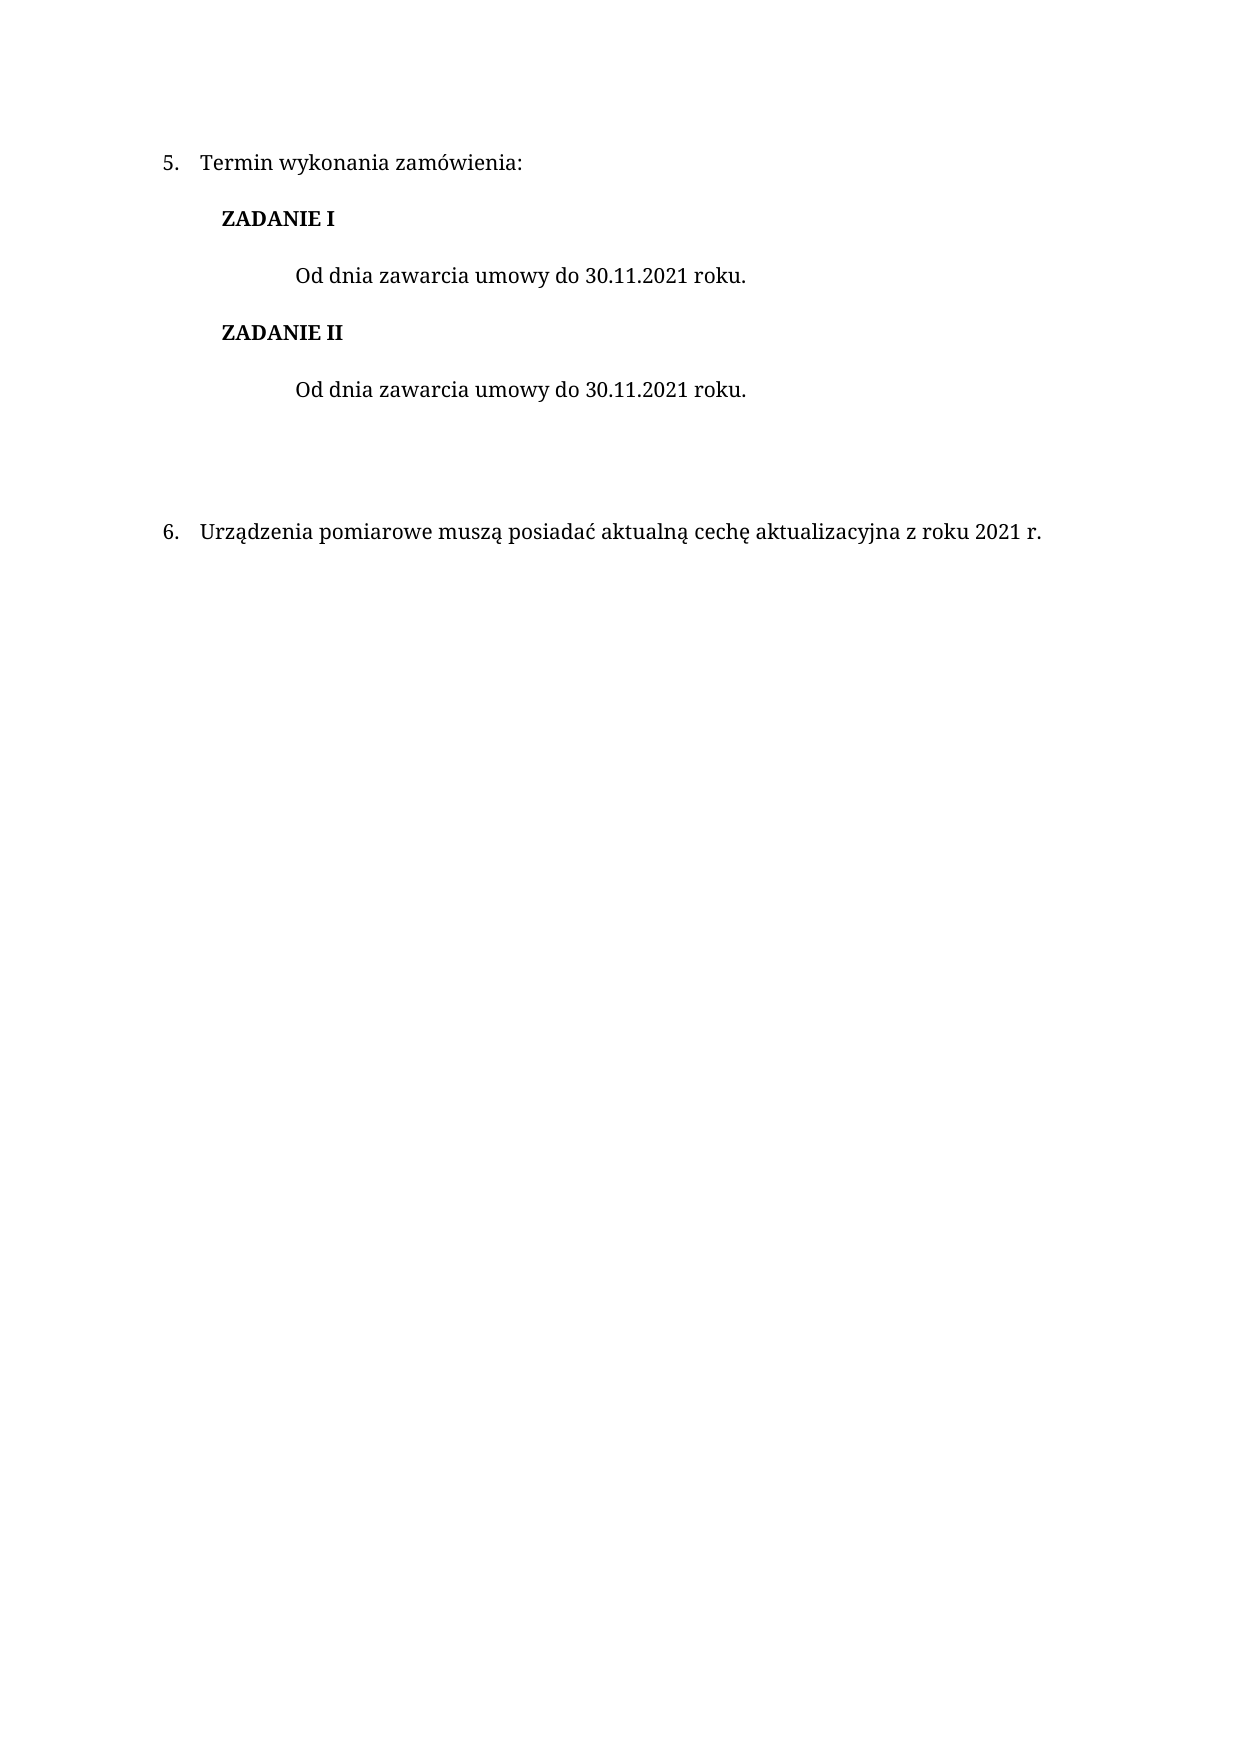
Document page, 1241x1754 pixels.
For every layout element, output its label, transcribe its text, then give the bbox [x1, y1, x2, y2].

text ZADANIE I [148, 204, 1093, 233]
text Od dnia zawarcia umowy do 30.11.2021 roku. [266, 375, 1093, 403]
text Od dnia zawarcia umowy do 30.11.2021 roku. [266, 261, 1093, 290]
text ZADANIE II [148, 318, 1093, 347]
list Urządzenia pomiarowe muszą posiadać aktualną cechę aktualizacyjna z roku 2021 r. [162, 517, 1093, 546]
list Termin wykonania zamówienia: [162, 148, 1093, 176]
